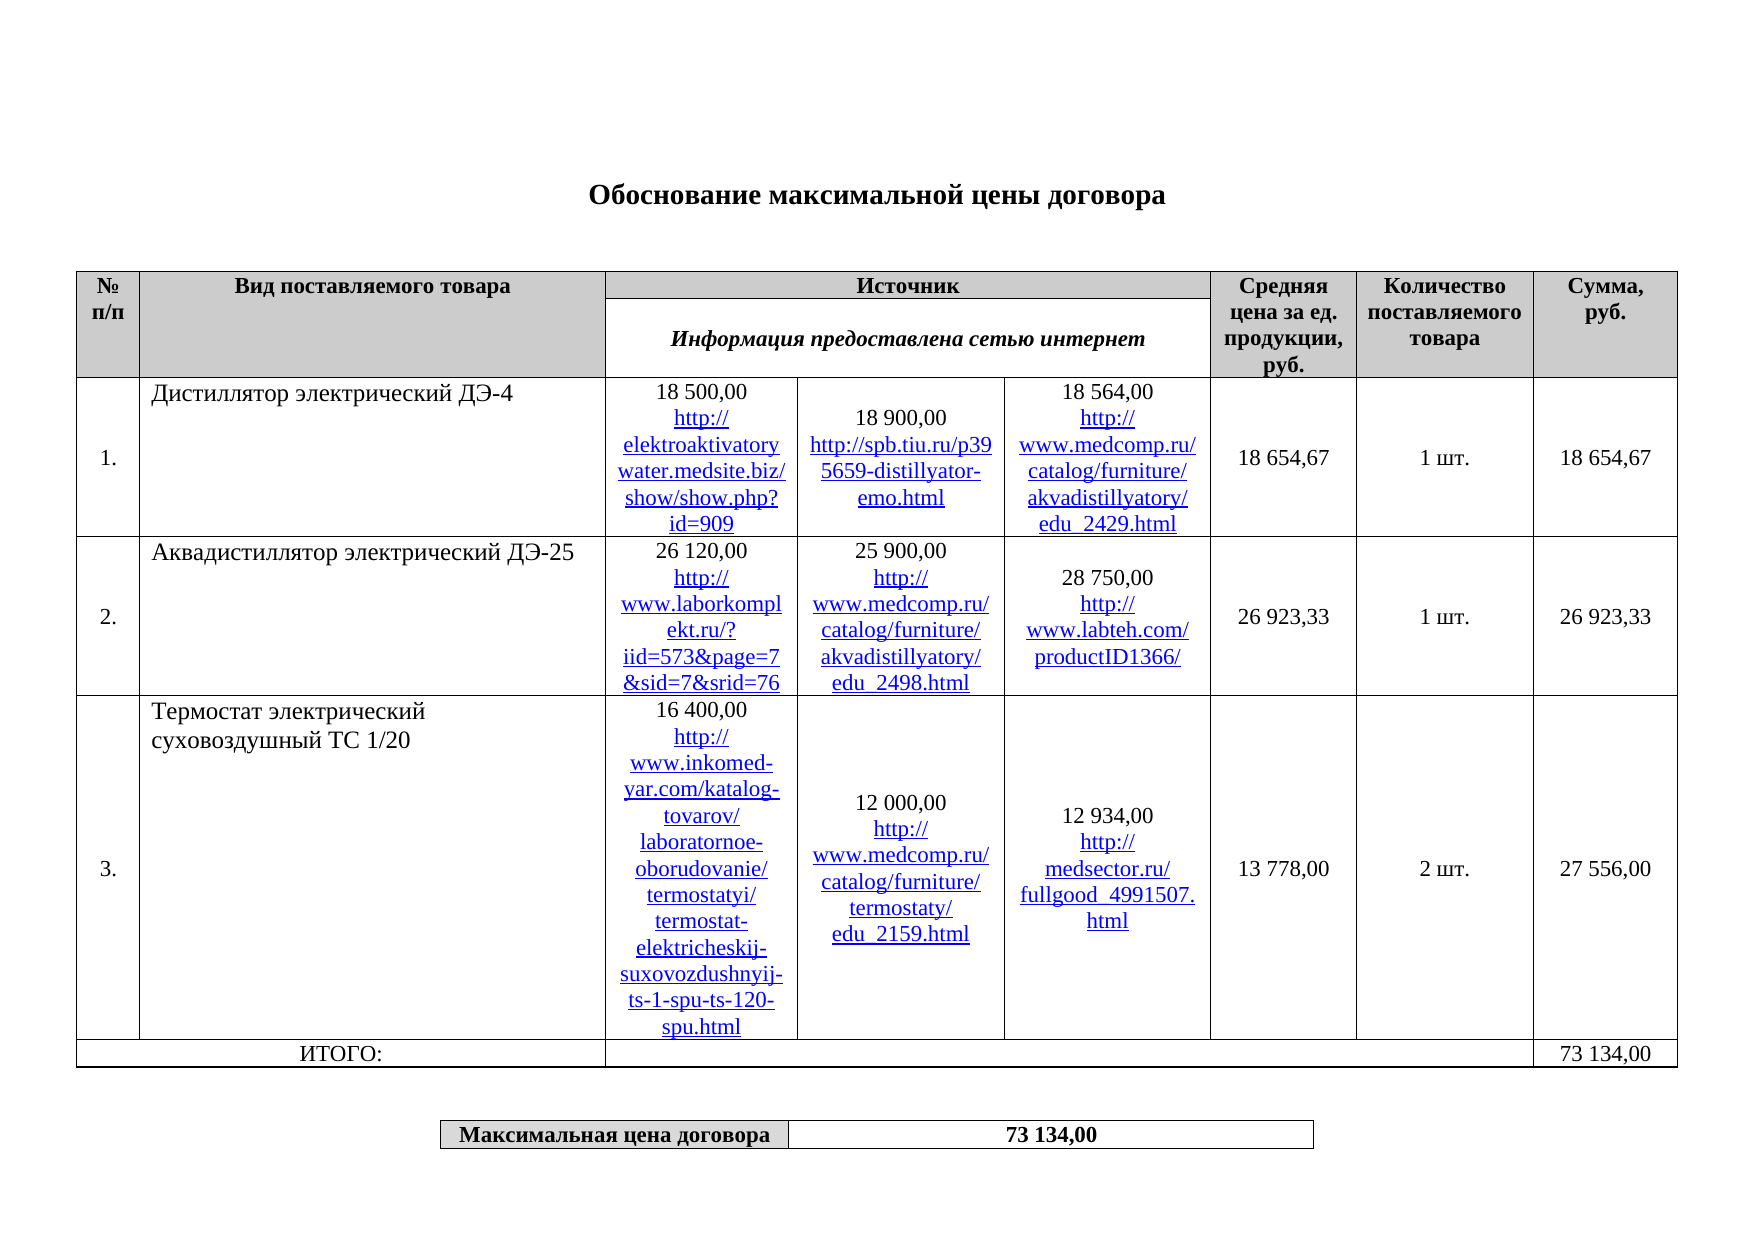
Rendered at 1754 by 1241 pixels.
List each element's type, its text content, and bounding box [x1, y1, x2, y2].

table_cell 12 934,00 http://medsector.ru/fullgood_4991507.html [1005, 696, 1210, 1039]
table_header Средняя цена за ед. продукции, руб. [1211, 272, 1356, 377]
table_header Вид поставляемого товара [140, 272, 605, 377]
table_cell 3. [77, 696, 139, 1039]
table_header Количество поставляемого товара [1357, 272, 1533, 377]
table_cell [606, 1040, 1533, 1066]
table_cell 16 400,00 http://www.inkomed-yar.com/katalog-tovarov/laboratornoe-oborudovanie/termostatyi/termostat-elektricheskij-suxovozdushnyij-ts-1-spu-ts-120-spu.html [606, 696, 797, 1039]
text Обоснование максимальной цены договора [118, 177, 1636, 211]
table_cell Информация предоставлена сетью интернет [606, 299, 1210, 377]
table_cell 28 750,00 http://www.labteh.com/productID1366/ [1005, 537, 1210, 695]
table_cell 1 шт. [1357, 537, 1533, 695]
table_header № п/п [77, 272, 139, 377]
table_cell 1. [77, 378, 139, 536]
table_cell 2 шт. [1357, 696, 1533, 1039]
table_cell 26 923,33 [1534, 537, 1677, 695]
table_header Источник [606, 272, 1210, 298]
table_cell 13 778,00 [1211, 696, 1356, 1039]
table_cell Аквадистиллятор электрический ДЭ-25 [140, 537, 605, 695]
table_cell 26 120,00 http://www.laborkomplekt.ru/?iid=573&page=7&sid=7&srid=76 [606, 537, 797, 695]
table_cell 1 шт. [1357, 378, 1533, 536]
table_cell 2. [77, 537, 139, 695]
table_header Сумма, руб. [1534, 272, 1677, 377]
table_cell 18 500,00 http://elektroaktivatorywater.medsite.biz/show/show.php?id=909 [606, 378, 797, 536]
table_cell Термостат электрический суховоздушный ТС 1/20 [140, 696, 605, 1039]
table_cell 73 134,00 [1534, 1040, 1677, 1066]
table_cell 18 564,00 http://www.medcomp.ru/catalog/furniture/akvadistillyatory/edu_2429.html [1005, 378, 1210, 536]
table_cell Дистиллятор электрический ДЭ-4 [140, 378, 605, 536]
table_cell 25 900,00 http://www.medcomp.ru/catalog/furniture/akvadistillyatory/edu_2498.html [798, 537, 1004, 695]
table_cell 26 923,33 [1211, 537, 1356, 695]
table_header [441, 1121, 788, 1148]
table_cell 18 654,67 [1534, 378, 1677, 536]
table_cell ИТОГО: [77, 1040, 605, 1066]
table_cell 12 000,00 http://www.medcomp.ru/catalog/furniture/termostaty/edu_2159.html [798, 696, 1004, 1039]
table_cell 18 900,00 http://spb.tiu.ru/p395659-distillyator-emo.html [798, 378, 1004, 536]
table_cell 18 654,67 [1211, 378, 1356, 536]
table_cell 27 556,00 [1534, 696, 1677, 1039]
table_header 73 134,00 [789, 1121, 1313, 1148]
